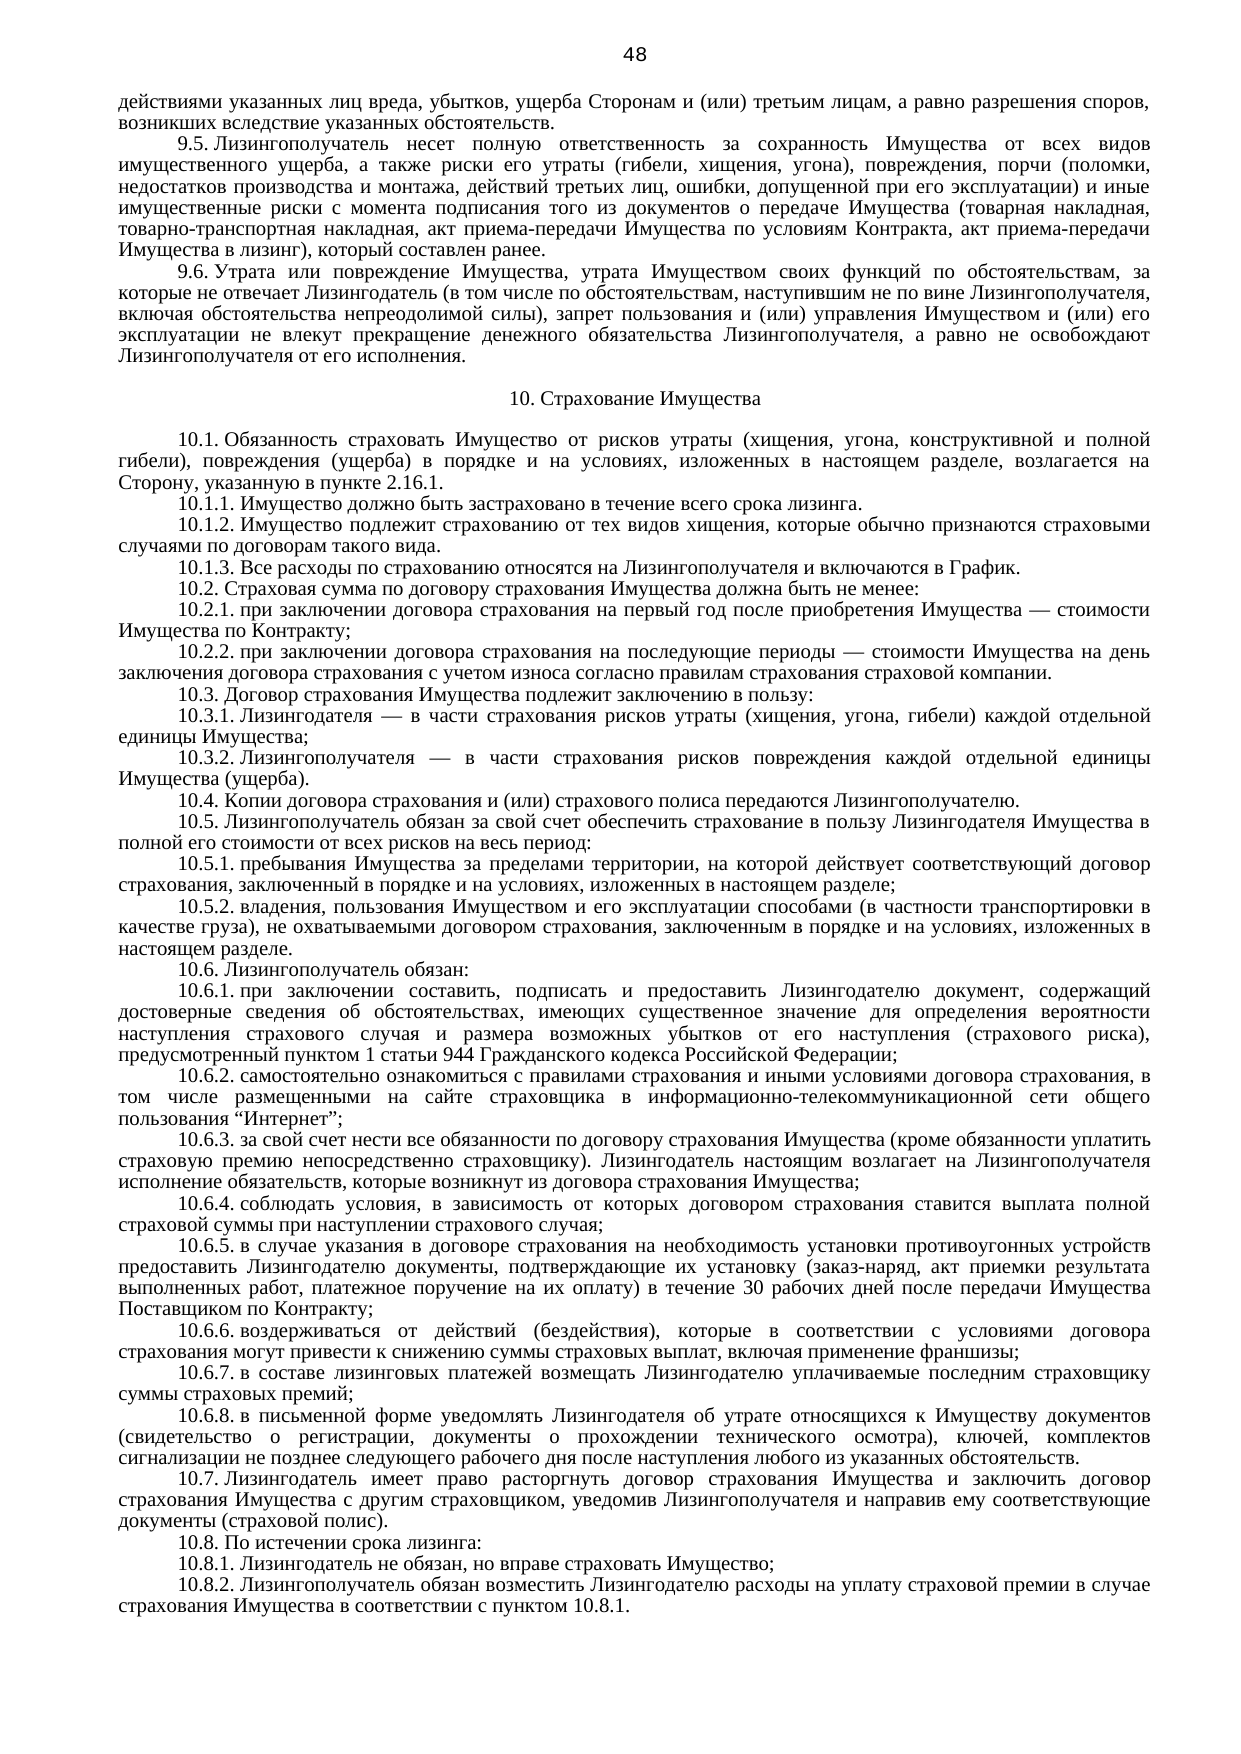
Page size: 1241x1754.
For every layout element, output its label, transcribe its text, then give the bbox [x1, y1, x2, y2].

text 10.2. Страховая сумма по договору страхования Имущества должна быть не менее: [118, 578, 1152, 599]
text 10.8.1. Лизингодатель не обязан, но вправе страховать Имущество; [118, 1554, 1152, 1575]
text 10.6.7. в составе лизинговых платежей возмещать Лизингодателю уплачиваемые последним страховщику суммы страховых премий; [118, 1363, 1152, 1405]
text 10.3.1. Лизингодателя — в части страхования рисков утраты (хищения, угона, гибели) каждой отдельной единицы Имущества; [118, 705, 1152, 748]
text 10.8.2. Лизингополучатель обязан возместить Лизингодателю расходы на уплату страховой премии в случае страхования Имущества в соответствии с пунктом 10.8.1. [118, 1575, 1152, 1617]
text 10.1.2. Имущество подлежит страхованию от тех видов хищения, которые обычно признаются страховыми случаями по договорам такого вида. [118, 515, 1152, 557]
text 10.1.3. Все расходы по страхованию относятся на Лизингополучателя и включаются в График. [118, 557, 1152, 578]
text 10.6.3. за свой счет нести все обязанности по договору страхования Имущества (кроме обязанности уплатить страховую премию непосредственно страховщику). Лизингодатель настоящим возлагает на Лизингополучателя исполнение обязательств, которые возникнут из договора страхования Имущества; [118, 1129, 1152, 1193]
text 10.6.2. самостоятельно ознакомиться с правилами страхования и иными условиями договора страхования, в том числе размещенными на сайте страховщика в информационно-телекоммуникационной сети общего пользования “Интернет”; [118, 1066, 1152, 1129]
text 10.6. Лизингополучатель обязан: [118, 960, 1152, 981]
text 10.6.1. при заключении составить, подписать и предоставить Лизингодателю документ, содержащий достоверные сведения об обстоятельствах, имеющих существенное значение для определения вероятности наступления страхового случая и размера возможных убытков от его наступления (страхового риска), предусмотренный пунктом 1 статьи 944 Гражданского кодекса Российской Федерации; [118, 981, 1152, 1066]
text 10.1. Обязанность страховать Имущество от рисков утраты (хищения, угона, конструктивной и полной гибели), повреждения (ущерба) в порядке и на условиях, изложенных в настоящем разделе, возлагается на Сторону, указанную в пункте 2.16.1. [118, 430, 1152, 494]
text 10.8. По истечении срока лизинга: [118, 1532, 1152, 1554]
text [118, 92, 1152, 134]
text 10.5.2. владения, пользования Имуществом и его эксплуатации способами (в частности транспортировки в качестве груза), не охватываемыми договором страхования, заключенным в порядке и на условиях, изложенных в настоящем разделе. [118, 896, 1152, 960]
text 10.5.1. пребывания Имущества за пределами территории, на которой действует соответствующий договор страхования, заключенный в порядке и на условиях, изложенных в настоящем разделе; [118, 854, 1152, 896]
text 10.5. Лизингополучатель обязан за свой счет обеспечить страхование в пользу Лизингодателя Имущества в полной его стоимости от всех рисков на весь период: [118, 811, 1152, 854]
text 10.2.2. при заключении договора страхования на последующие периоды — стоимости Имущества на день заключения договора страхования с учетом износа согласно правилам страхования страховой компании. [118, 642, 1152, 684]
text 10.6.6. воздерживаться от действий (бездействия), которые в соответствии с условиями договора страхования могут привести к снижению суммы страховых выплат, включая применение франшизы; [118, 1320, 1152, 1363]
text 10.3.2. Лизингополучателя — в части страхования рисков повреждения каждой отдельной единицы Имущества (ущерба). [118, 748, 1152, 790]
text 9.5. Лизингополучатель несет полную ответственность за сохранность Имущества от всех видов имущественного ущерба, а также риски его утраты (гибели, хищения, угона), повреждения, порчи (поломки, недостатков производства и монтажа, действий третьих лиц, ошибки, допущенной при его эксплуатации) и иные имущественные риски с момента подписания того из документов о передаче Имущества (товарная накладная, товарно-транспортная накладная, акт приема-передачи Имущества по условиям Контракта, акт приема-передачи Имущества в лизинг), который составлен ранее. [118, 134, 1152, 261]
text 10.4. Копии договора страхования и (или) страхового полиса передаются Лизингополучателю. [118, 790, 1152, 811]
text 10.6.8. в письменной форме уведомлять Лизингодателя об утрате относящихся к Имуществу документов (свидетельство о регистрации, документы о прохождении технического осмотра), ключей, комплектов сигнализации не позднее следующего рабочего дня после наступления любого из указанных обстоятельств. [118, 1405, 1152, 1469]
text 10.7. Лизингодатель имеет право расторгнуть договор страхования Имущества и заключить договор страхования Имущества с другим страховщиком, уведомив Лизингополучателя и направив ему соответствующие документы (страховой полис). [118, 1469, 1152, 1532]
text 10.6.5. в случае указания в договоре страхования на необходимость установки противоугонных устройств предоставить Лизингодателю документы, подтверждающие их установку (заказ-наряд, акт приемки результата выполненных работ, платежное поручение на их оплату) в течение 30 рабочих дней после передачи Имущества Поставщиком по Контракту; [118, 1236, 1152, 1320]
text 10.2.1. при заключении договора страхования на первый год после приобретения Имущества — стоимости Имущества по Контракту; [118, 599, 1152, 642]
text 9.6. Утрата или повреждение Имущества, утрата Имуществом своих функций по обстоятельствам, за которые не отвечает Лизингодатель (в том числе по обстоятельствам, наступившим не по вине Лизингополучателя, включая обстоятельства непреодолимой силы), запрет пользования и (или) управления Имуществом и (или) его эксплуатации не влекут прекращение денежного обязательства Лизингополучателя, а равно не освобождают Лизингополучателя от его исполнения. [118, 261, 1152, 367]
text 10.3. Договор страхования Имущества подлежит заключению в пользу: [118, 684, 1152, 705]
text 10.6.4. соблюдать условия, в зависимость от которых договором страхования ставится выплата полной страховой суммы при наступлении страхового случая; [118, 1193, 1152, 1236]
text 10.1.1. Имущество должно быть застраховано в течение всего срока лизинга. [118, 494, 1152, 515]
text 10. Страхование Имущества [118, 388, 1152, 409]
